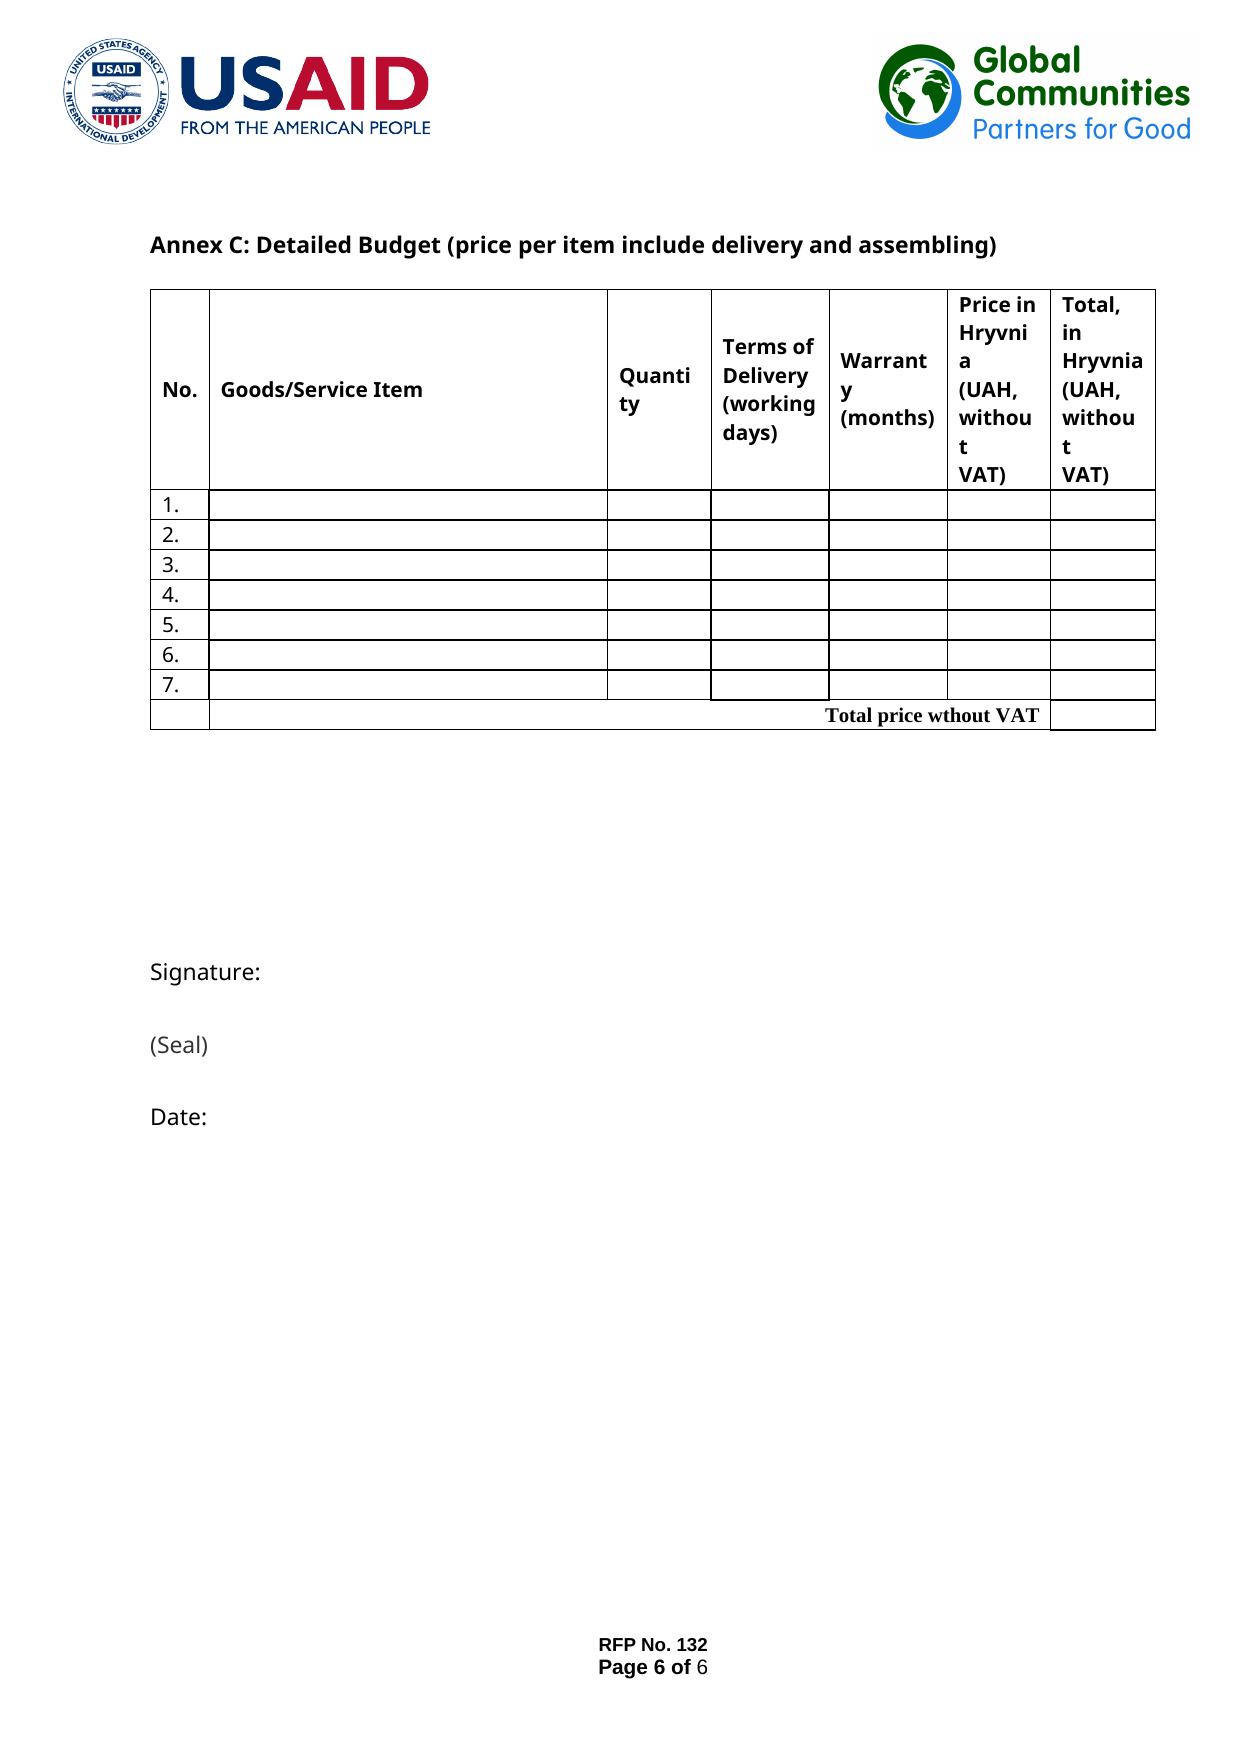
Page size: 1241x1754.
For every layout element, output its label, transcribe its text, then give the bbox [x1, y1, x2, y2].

table_cell [712, 551, 828, 579]
table_cell [210, 700, 608, 729]
text (Seal) [150, 1029, 1156, 1089]
table_cell [830, 581, 947, 609]
table_cell [830, 641, 947, 669]
picture [867, 33, 1200, 150]
table_cell [210, 581, 607, 609]
table_cell [1051, 521, 1155, 549]
table_cell [948, 521, 1050, 549]
table_cell [210, 671, 607, 699]
text Annex C: Detailed Budget (price per item include delivery and assembling) [150, 229, 1156, 260]
table_cell [1051, 701, 1155, 729]
table_cell [210, 521, 607, 549]
table_header Quantity [608, 290, 711, 489]
table_cell [608, 671, 710, 699]
table_cell [608, 611, 710, 639]
picture [51, 17, 437, 161]
table_cell [948, 491, 1050, 519]
table_header Terms of Delivery (working days) [712, 290, 829, 489]
text Date: [150, 1101, 1156, 1132]
table_cell [712, 641, 828, 669]
table_cell [948, 641, 1050, 669]
table_cell [948, 671, 1050, 699]
table_cell 2. [151, 520, 208, 549]
table_cell [830, 671, 947, 699]
table_header No. [151, 290, 209, 489]
table_cell [830, 491, 947, 519]
table_cell [151, 700, 209, 729]
table_cell [830, 611, 947, 639]
table_cell [712, 491, 828, 519]
table_cell [608, 521, 710, 549]
table_cell [1051, 491, 1155, 519]
table_cell [948, 581, 1050, 609]
table_cell [948, 611, 1050, 639]
table_cell Total price wthout VAT [608, 700, 1050, 729]
text Signature: [150, 956, 1156, 1016]
table_cell [1051, 671, 1155, 699]
table_cell [712, 521, 828, 549]
table_cell 4. [151, 580, 208, 609]
table_cell [712, 611, 828, 639]
table_cell 5. [151, 610, 208, 639]
table_cell [830, 551, 947, 579]
table_cell 1. [151, 490, 208, 519]
table_cell [948, 551, 1050, 579]
table_cell 6. [151, 640, 208, 669]
table_cell [210, 491, 607, 519]
table_cell 3. [151, 550, 208, 579]
table_cell [210, 551, 607, 579]
table_header Goods/Service Item [210, 290, 607, 489]
table_cell [210, 641, 607, 669]
table_cell [830, 521, 947, 549]
table_cell [608, 581, 710, 609]
table_cell [608, 641, 710, 669]
table_cell [712, 671, 828, 699]
table_cell [210, 611, 607, 639]
table_header Price in Hryvnia (UAH, without VAT) [948, 290, 1050, 489]
table_cell [608, 491, 710, 519]
table_cell [1051, 581, 1155, 609]
table_cell [608, 551, 710, 579]
table_header Total, in Hryvnia (UAH, without VAT) [1051, 290, 1155, 489]
table_cell [1051, 641, 1155, 669]
table_cell [1051, 551, 1155, 579]
table_cell 7. [151, 670, 208, 699]
table_header Warranty (months) [830, 290, 947, 489]
table_cell [712, 581, 828, 609]
table_cell [1051, 611, 1155, 639]
